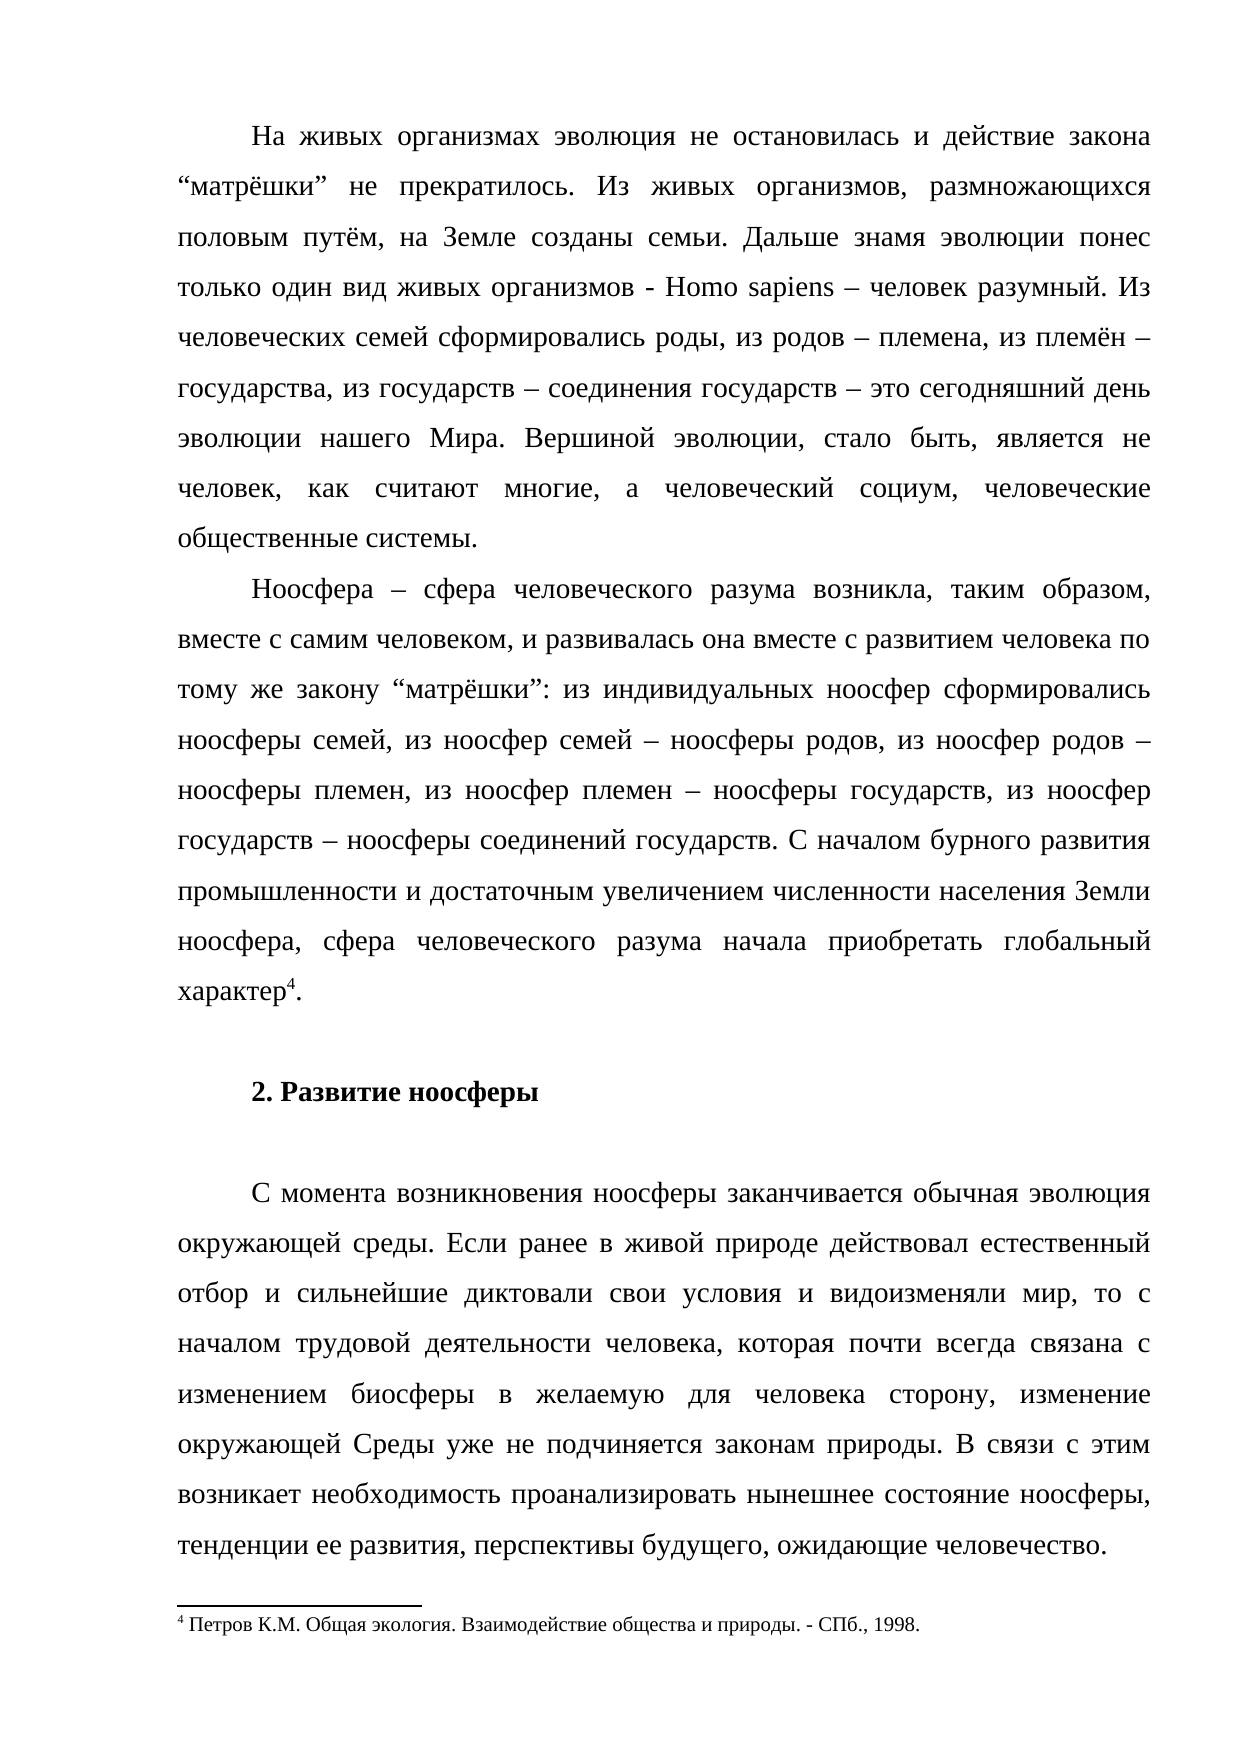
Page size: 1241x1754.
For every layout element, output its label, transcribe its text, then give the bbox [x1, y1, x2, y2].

text На живых организмах эволюция не остановилась и действие закона “матрёшки” не прекратилось. Из живых организмов, размножающихся половым путём, на Земле созданы семьи. Дальше знамя эволюции понес только один вид живых организмов - Homo sapiens – человек разумный. Из человеческих семей сформировались роды, из родов – племена, из племён – государства, из государств – соединения государств – это сегодняшний день эволюции нашего Мира. Вершиной эволюции, стало быть, является не человек, как считают многие, а человеческий социум, человеческие общественные системы. [177, 118, 1152, 554]
text Ноосфера – сфера человеческого разума возникла, таким образом, вместе с самим человеком, и развивалась она вместе с развитием человека по тому же закону “матрёшки”: из индивидуальных ноосфер сформировались ноосферы семей, из ноосфер семей – ноосферы родов, из ноосфер родов – ноосферы племен, из ноосфер племен – ноосферы государств, из ноосфер государств – ноосферы соединений государств. С началом бурного развития промышленности и достаточным увеличением численности населения Земли ноосфера, сфера человеческого разума начала приобретать глобальный характер. [177, 571, 1152, 1007]
subtitle 2. Развитие ноосферы [177, 1074, 1152, 1108]
text С момента возникновения ноосферы заканчивается обычная эволюция окружающей среды. Если ранее в живой природе действовал естественный отбор и сильнейшие диктовали свои условия и видоизменяли мир, то с началом трудовой деятельности человека, которая почти всегда связана с изменением биосферы в желаемую для человека сторону, изменение окружающей Среды уже не подчиняется законам природы. В связи с этим возникает необходимость проанализировать нынешнее состояние ноосферы, тенденции ее развития, перспективы будущего, ожидающие человечество. [177, 1175, 1152, 1560]
